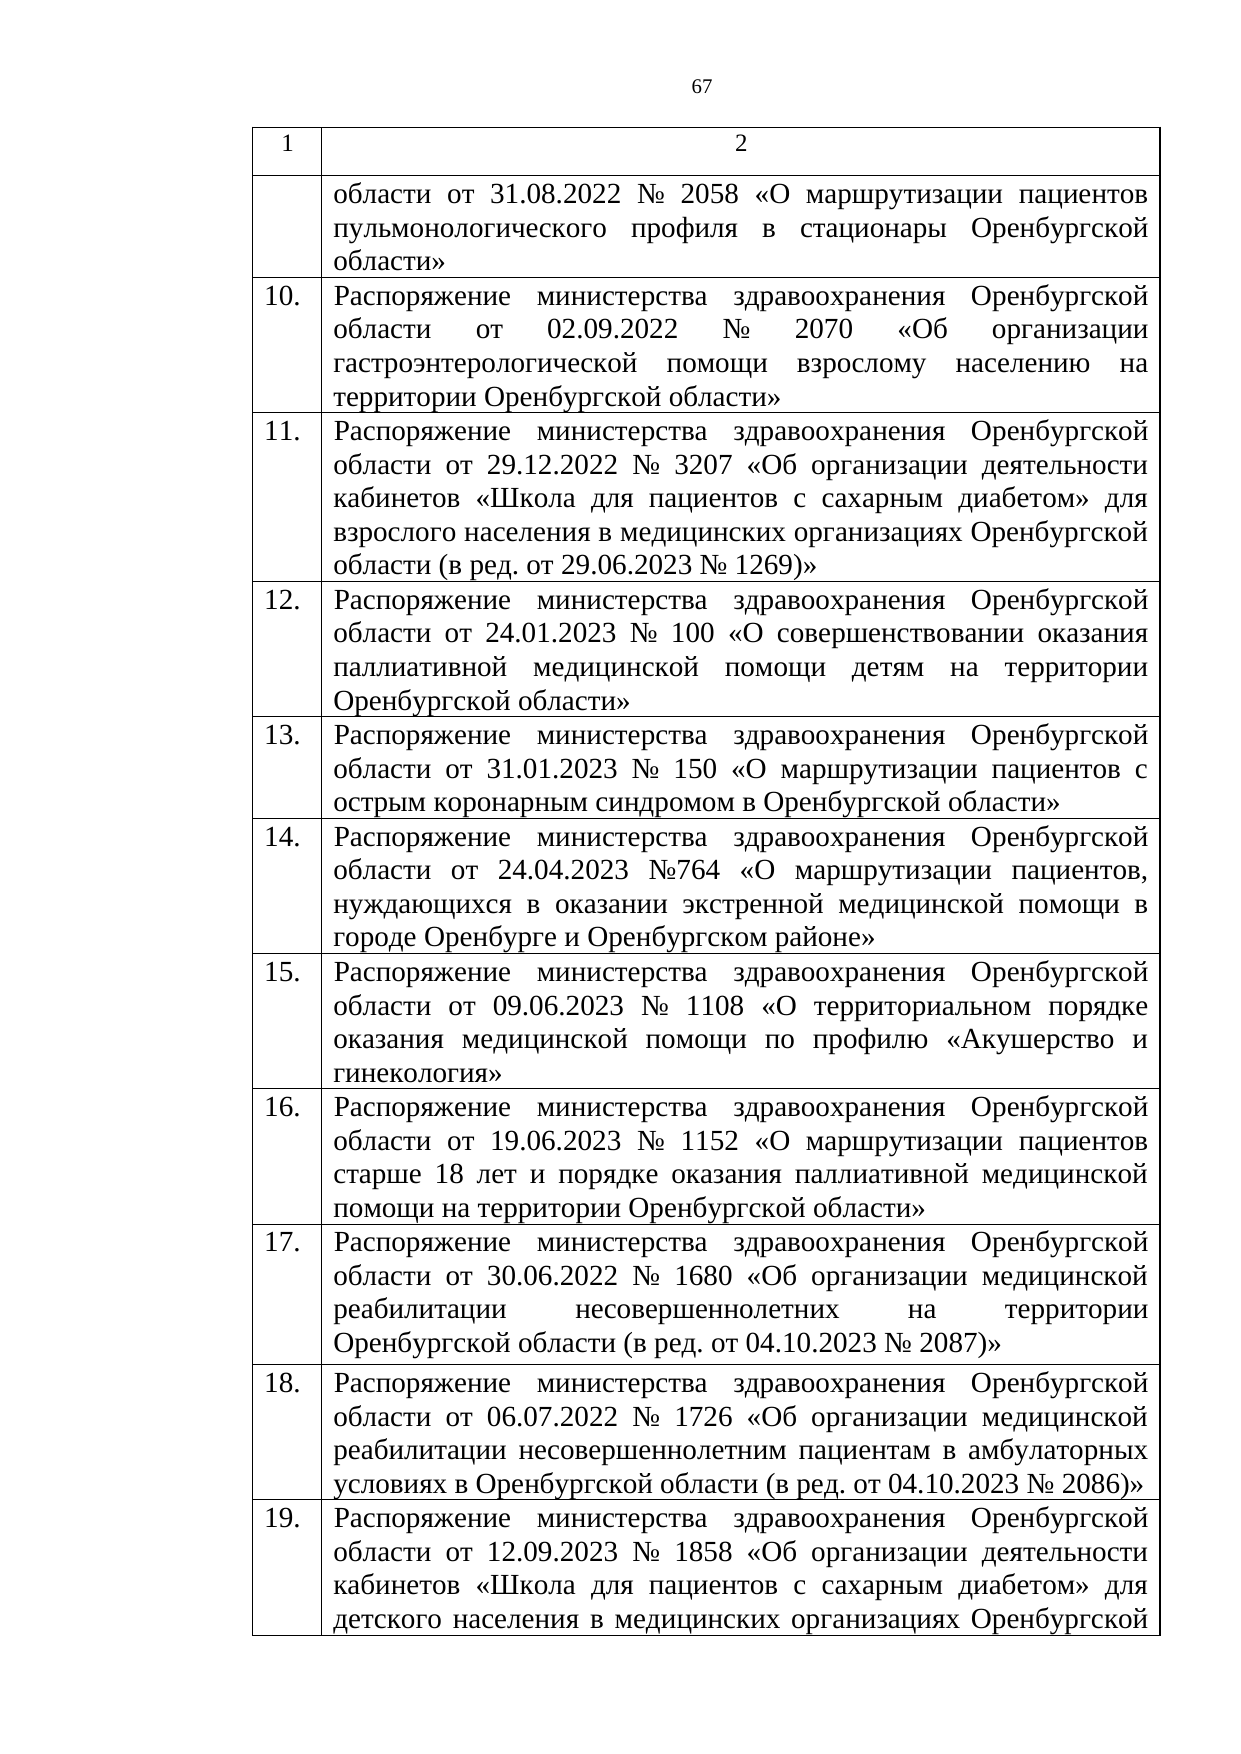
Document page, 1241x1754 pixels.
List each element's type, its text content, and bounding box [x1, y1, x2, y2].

table_cell Распоряжение министерства здравоохранения Оренбургской области от 09.06.2023 № 1108 «О территориальном порядке оказания медицинской помощи по профилю «Акушерство и гинекология» [322, 954, 1159, 1088]
table_cell 17. [253, 1225, 321, 1364]
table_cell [322, 176, 1159, 277]
table_cell Распоряжение министерства здравоохранения Оренбургской области от 06.07.2022 № 1726 «Об организации медицинской реабилитации несовершеннолетним пациентам в амбулаторных условиях в Оренбургской области (в ред. от 04.10.2023 № 2086)» [322, 1365, 1159, 1499]
table_cell Распоряжение министерства здравоохранения Оренбургской области от 24.01.2023 № 100 «О совершенствовании оказания паллиативной медицинской помощи детям на территории Оренбургской области» [322, 582, 1159, 716]
table_header 2 [322, 128, 1159, 175]
table_cell 18. [253, 1365, 321, 1499]
table_cell 16. [253, 1089, 321, 1223]
table_cell 9. [253, 176, 321, 277]
table_cell 15. [253, 954, 321, 1088]
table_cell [322, 1500, 1159, 1634]
table_header 1 [253, 128, 321, 175]
table_cell 13. [253, 717, 321, 818]
table_cell 19. [253, 1500, 321, 1634]
table_cell 14. [253, 819, 321, 953]
table_cell Распоряжение министерства здравоохранения Оренбургской области от 24.04.2023 №764 «О маршрутизации пациентов, нуждающихся в оказании экстренной медицинской помощи в городе Оренбурге и Оренбургском районе» [322, 819, 1159, 953]
table_cell 10. [253, 278, 321, 412]
table_cell Распоряжение министерства здравоохранения Оренбургской области от 02.09.2022 № 2070 «Об организации гастроэнтерологической помощи взрослому населению на территории Оренбургской области» [322, 278, 1159, 412]
table_cell 11. [253, 413, 321, 581]
table_cell 12. [253, 582, 321, 716]
table_cell Распоряжение министерства здравоохранения Оренбургской области от 30.06.2022 № 1680 «Об организации медицинской реабилитации несовершеннолетних на территории Оренбургской области (в ред. от 04.10.2023 № 2087)» [322, 1225, 1159, 1364]
table_cell Распоряжение министерства здравоохранения Оренбургской области от 29.12.2022 № 3207 «Об организации деятельности кабинетов «Школа для пациентов с сахарным диабетом» для взрослого населения в медицинских организациях Оренбургской области (в ред. от 29.06.2023 № 1269)» [322, 413, 1159, 581]
table_cell Распоряжение министерства здравоохранения Оренбургской области от 19.06.2023 № 1152 «О маршрутизации пациентов старше 18 лет и порядке оказания паллиативной медицинской помощи на территории Оренбургской области» [322, 1089, 1159, 1223]
table_cell Распоряжение министерства здравоохранения Оренбургской области от 31.01.2023 № 150 «О маршрутизации пациентов с острым коронарным синдромом в Оренбургской области» [322, 717, 1159, 818]
